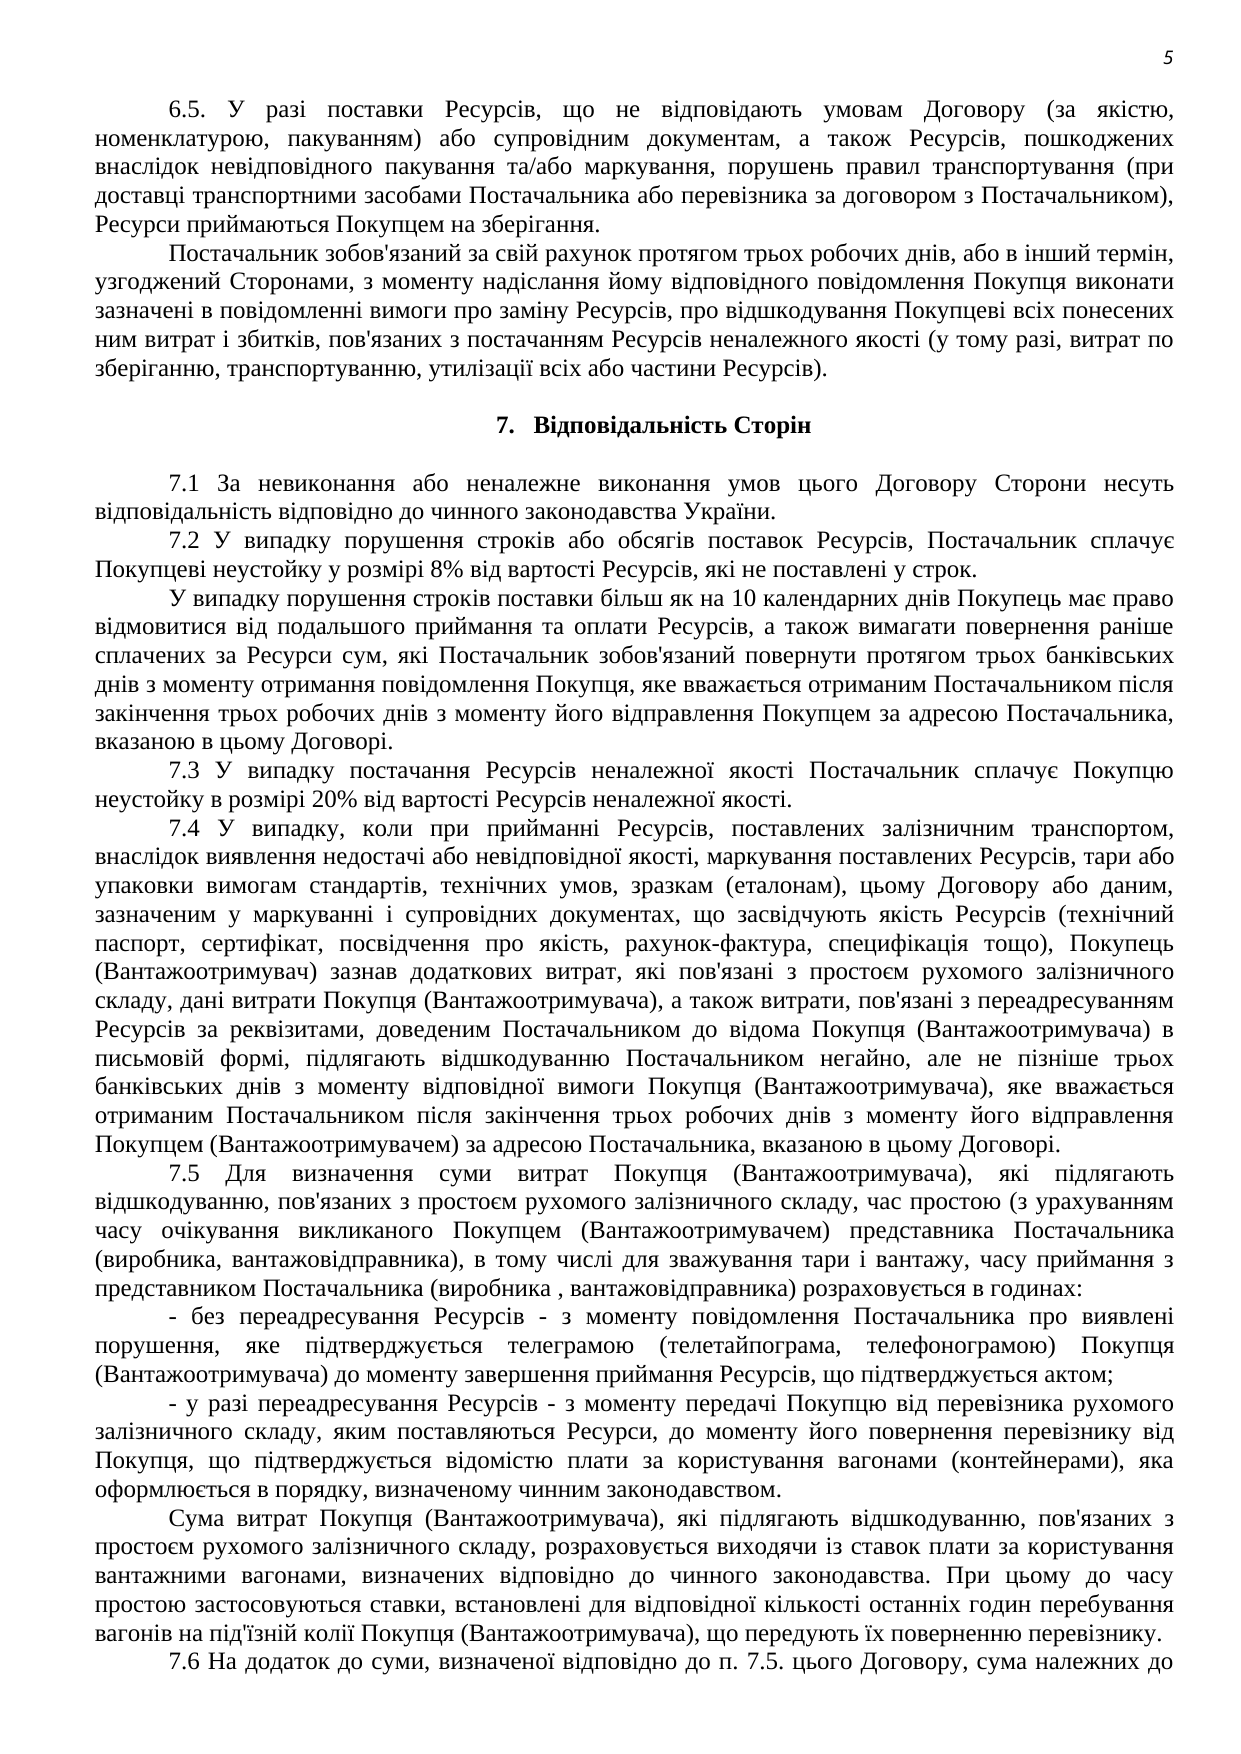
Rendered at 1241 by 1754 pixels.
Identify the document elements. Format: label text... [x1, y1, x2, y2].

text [94, 1646, 1175, 1675]
text Сума витрат Покупця (Вантажоотримувача), які підлягають відшкодуванню, пов'язаних з простоєм рухомого залізничного складу, розраховується виходячи із ставок плати за користування вантажними вагонами, визначених відповідно до чинного законодавства. При цьому до часу простою застосовуються ставки, встановлені для відповідної кількості останніх годин перебування вагонів на під'їзній колії Покупця (Вантажоотримувача), що передують їх поверненню перевізнику. [94, 1503, 1175, 1646]
text 7.5 Для визначення суми витрат Покупця (Вантажоотримувача), які підлягають відшкодуванню, пов'язаних з простоєм рухомого залізничного складу, час простою (з урахуванням часу очікування викликаного Покупцем (Вантажоотримувачем) представника Постачальника (виробника, вантажовідправника), в тому числі для зважування тари і вантажу, часу приймання з представником Постачальника (виробника , вантажовідправника) розраховується в годинах: [94, 1158, 1175, 1301]
text 6.5. У разі поставки Ресурсів, що не відповідають умовам Договору (за якістю, номенклатурою, пакуванням) або супровідним документам, а також Ресурсів, пошкоджених внаслідок невідповідного пакування та/або маркування, порушень правил транспортування (при доставці транспортними засобами Постачальника або перевізника за договором з Постачальником), Ресурси приймаються Покупцем на зберігання. [94, 94, 1175, 238]
text 7.1 За невиконання або неналежне виконання умов цього Договору Сторони несуть відповідальність відповідно до чинного законодавства України. [94, 468, 1175, 525]
text Постачальник зобов'язаний за свій рахунок протягом трьох робочих днів, або в інший термін, узгоджений Сторонами, з моменту надіслання йому відповідного повідомлення Покупця виконати зазначені в повідомленні вимоги про заміну Ресурсів, про відшкодування Покупцеві всіх понесених ним витрат і збитків, пов'язаних з постачанням Ресурсів неналежного якості (у тому разі, витрат по зберіганню, транспортуванню, утилізації всіх або частини Ресурсів). [94, 238, 1175, 381]
text - у разі переадресування Ресурсів - з моменту передачі Покупцю від перевізника рухомого залізничного складу, яким поставляються Ресурси, до моменту його повернення перевізнику від Покупця, що підтверджується відомістю плати за користування вагонами (контейнерами), яка оформлюється в порядку, визначеному чинним законодавством. [94, 1388, 1175, 1503]
text У випадку порушення строків поставки більш як на 10 календарних днів Покупець має право відмовитися від подальшого приймання та оплати Ресурсів, а також вимагати повернення раніше сплачених за Ресурси сум, які Постачальник зобов'язаний повернути протягом трьох банківських днів з моменту отримання повідомлення Покупця, яке вважається отриманим Постачальником після закінчення трьох робочих днів з моменту його відправлення Покупцем за адресою Постачальника, вказаною в цьому Договорі. [94, 583, 1175, 755]
text - без переадресування Ресурсів - з моменту повідомлення Постачальника про виявлені порушення, яке підтверджується телеграмою (телетайпограма, телефонограмою) Покупця (Вантажоотримувача) до моменту завершення приймання Ресурсів, що підтверджується актом; [94, 1301, 1175, 1388]
list Відповідальність Сторін [132, 410, 1175, 439]
text 7.4 У випадку, коли при прийманні Ресурсів, поставлених залізничним транспортом, внаслідок виявлення недостачі або невідповідної якості, маркування поставлених Ресурсів, тари або упаковки вимогам стандартів, технічних умов, зразкам (еталонам), цьому Договору або даним, зазначеним у маркуванні і супровідних документах, що засвідчують якість Ресурсів (технічний паспорт, сертифікат, посвідчення про якість, рахунок-фактура, специфікація тощо), Покупець (Вантажоотримувач) зазнав додаткових витрат, які пов'язані з простоєм рухомого залізничного складу, дані витрати Покупця (Вантажоотримувача), а також витрати, пов'язані з переадресуванням Ресурсів за реквізитами, доведеним Постачальником до відома Покупця (Вантажоотримувача) в письмовій формі, підлягають відшкодуванню Постачальником негайно, але не пізніше трьох банківських днів з моменту відповідної вимоги Покупця (Вантажоотримувача), яке вважається отриманим Постачальником після закінчення трьох робочих днів з моменту його відправлення Покупцем (Вантажоотримувачем) за адресою Постачальника, вказаною в цьому Договорі. [94, 813, 1175, 1158]
text 7.2 У випадку порушення строків або обсягів поставок Ресурсів, Постачальник сплачує Покупцеві неустойку у розмірі 8% від вартості Ресурсів, які не поставлені у строк. [94, 525, 1175, 583]
text 7.3 У випадку постачання Ресурсів неналежної якості Постачальник сплачує Покупцю неустойку в розмірі 20% від вартості Ресурсів неналежної якості. [94, 755, 1175, 813]
